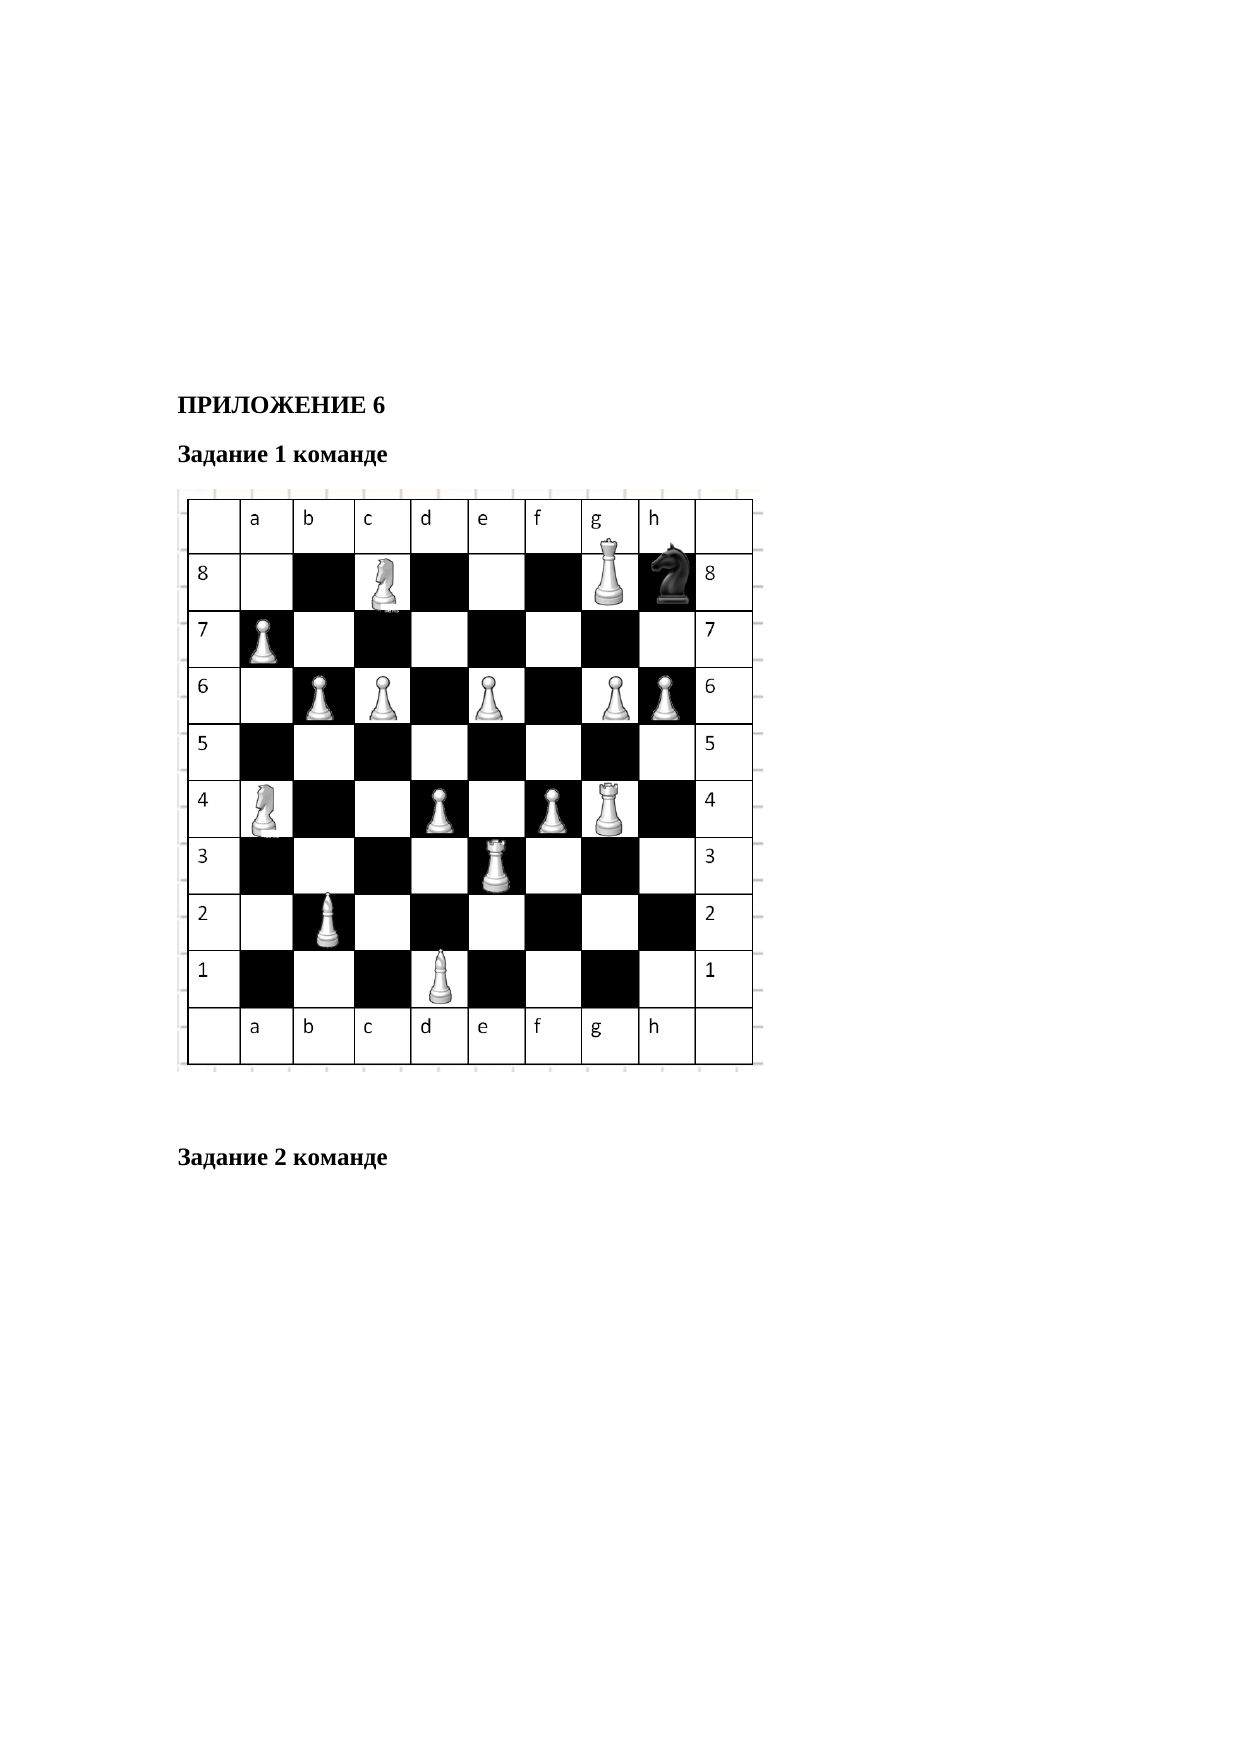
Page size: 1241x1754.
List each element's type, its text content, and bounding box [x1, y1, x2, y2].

text Задание 1 команде [177, 439, 1152, 468]
text ПРИЛОЖЕНИЕ 6 [177, 390, 1152, 419]
text Задание 2 команде [177, 1142, 1152, 1171]
picture [177, 489, 764, 1072]
